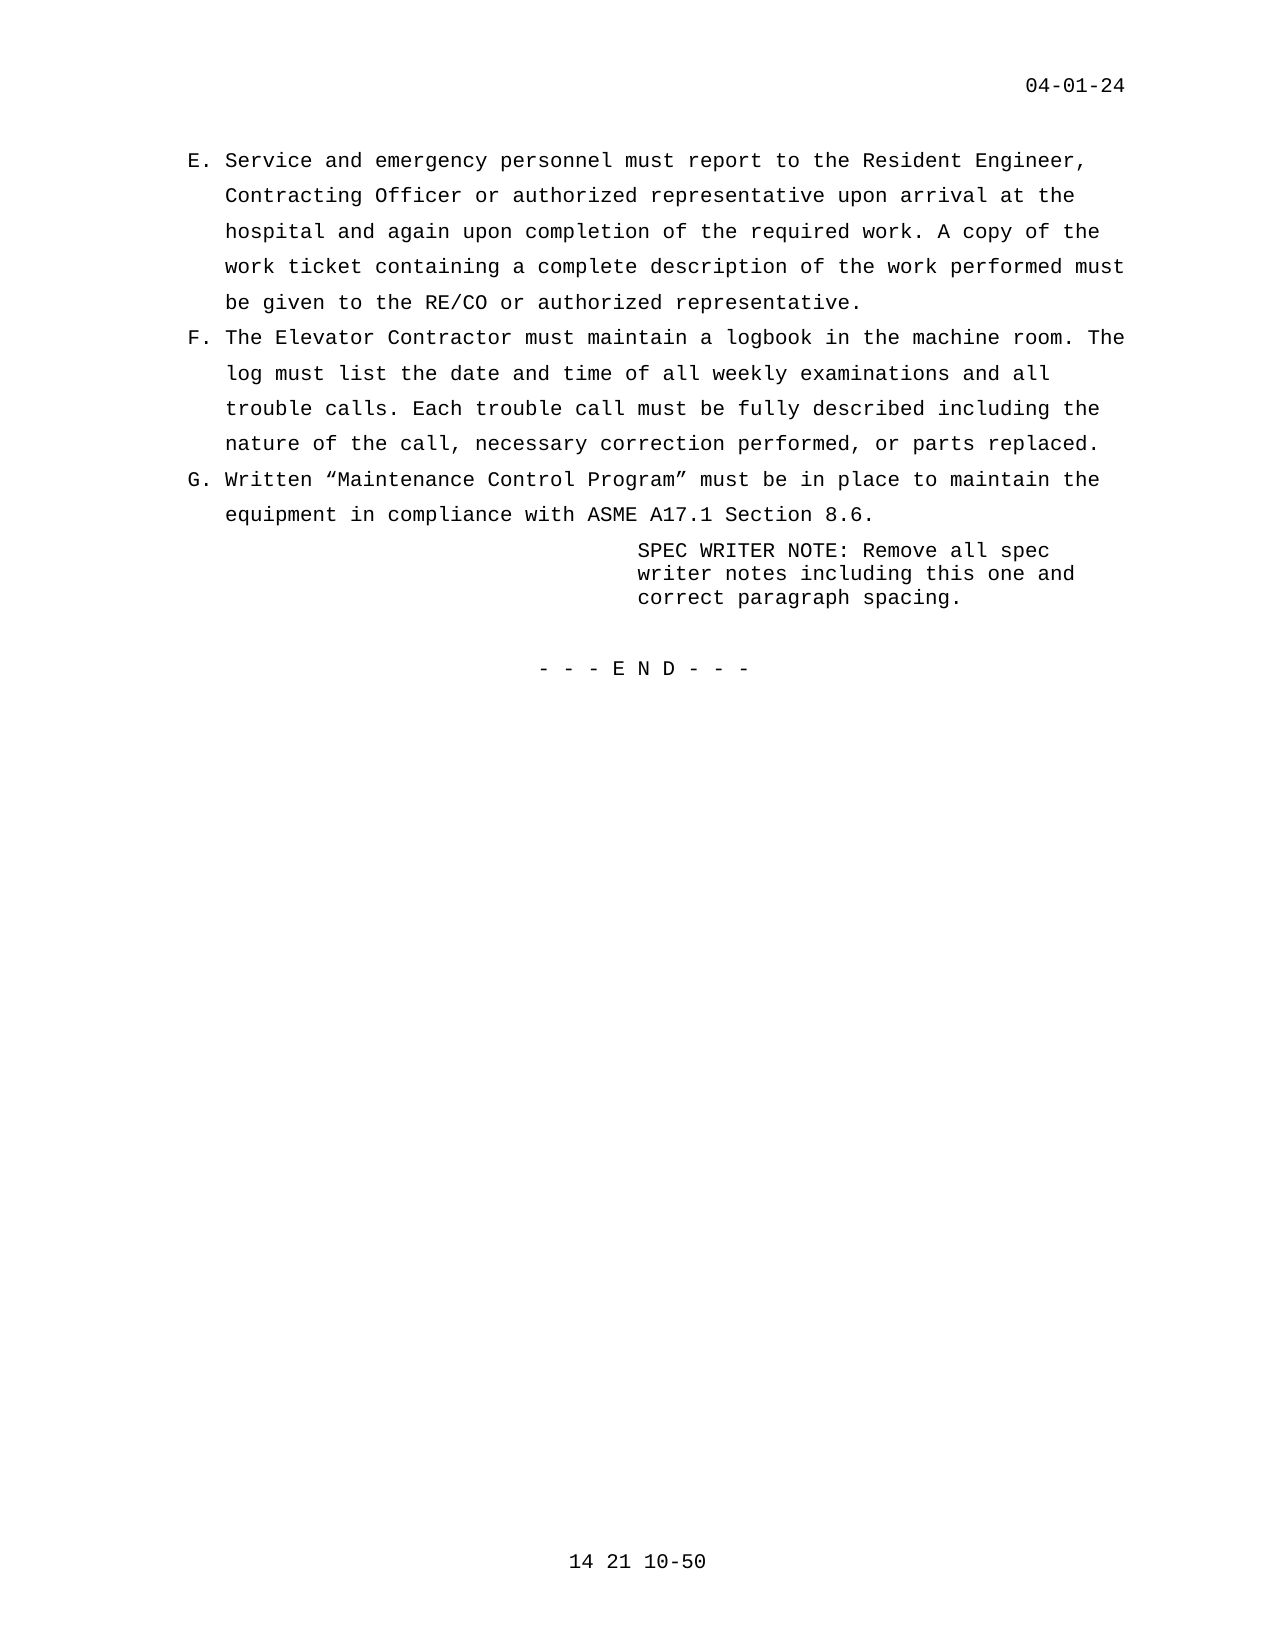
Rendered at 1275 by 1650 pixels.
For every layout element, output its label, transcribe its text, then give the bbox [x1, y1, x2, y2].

text SPEC WRITER NOTE: Remove all spec writer notes including this one and correct paragraph spacing. [637, 539, 1125, 611]
text E. Service and emergency personnel must report to the Resident Engineer, Contracting Officer or authorized representative upon arrival at the hospital and again upon completion of the required work. A copy of the work ticket containing a complete description of the work performed must be given to the RE/CO or authorized representative. [187, 150, 1125, 315]
text - - - E N D - - - [150, 658, 1125, 681]
text F. The Elevator Contractor must maintain a logbook in the machine room. The log must list the date and time of all weekly examinations and all trouble calls. Each trouble call must be fully described including the nature of the call, necessary correction performed, or parts replaced. [187, 327, 1125, 457]
text G. Written “Maintenance Control Program” must be in place to maintain the equipment in compliance with ASME A17.1 Section 8.6. [187, 469, 1125, 528]
